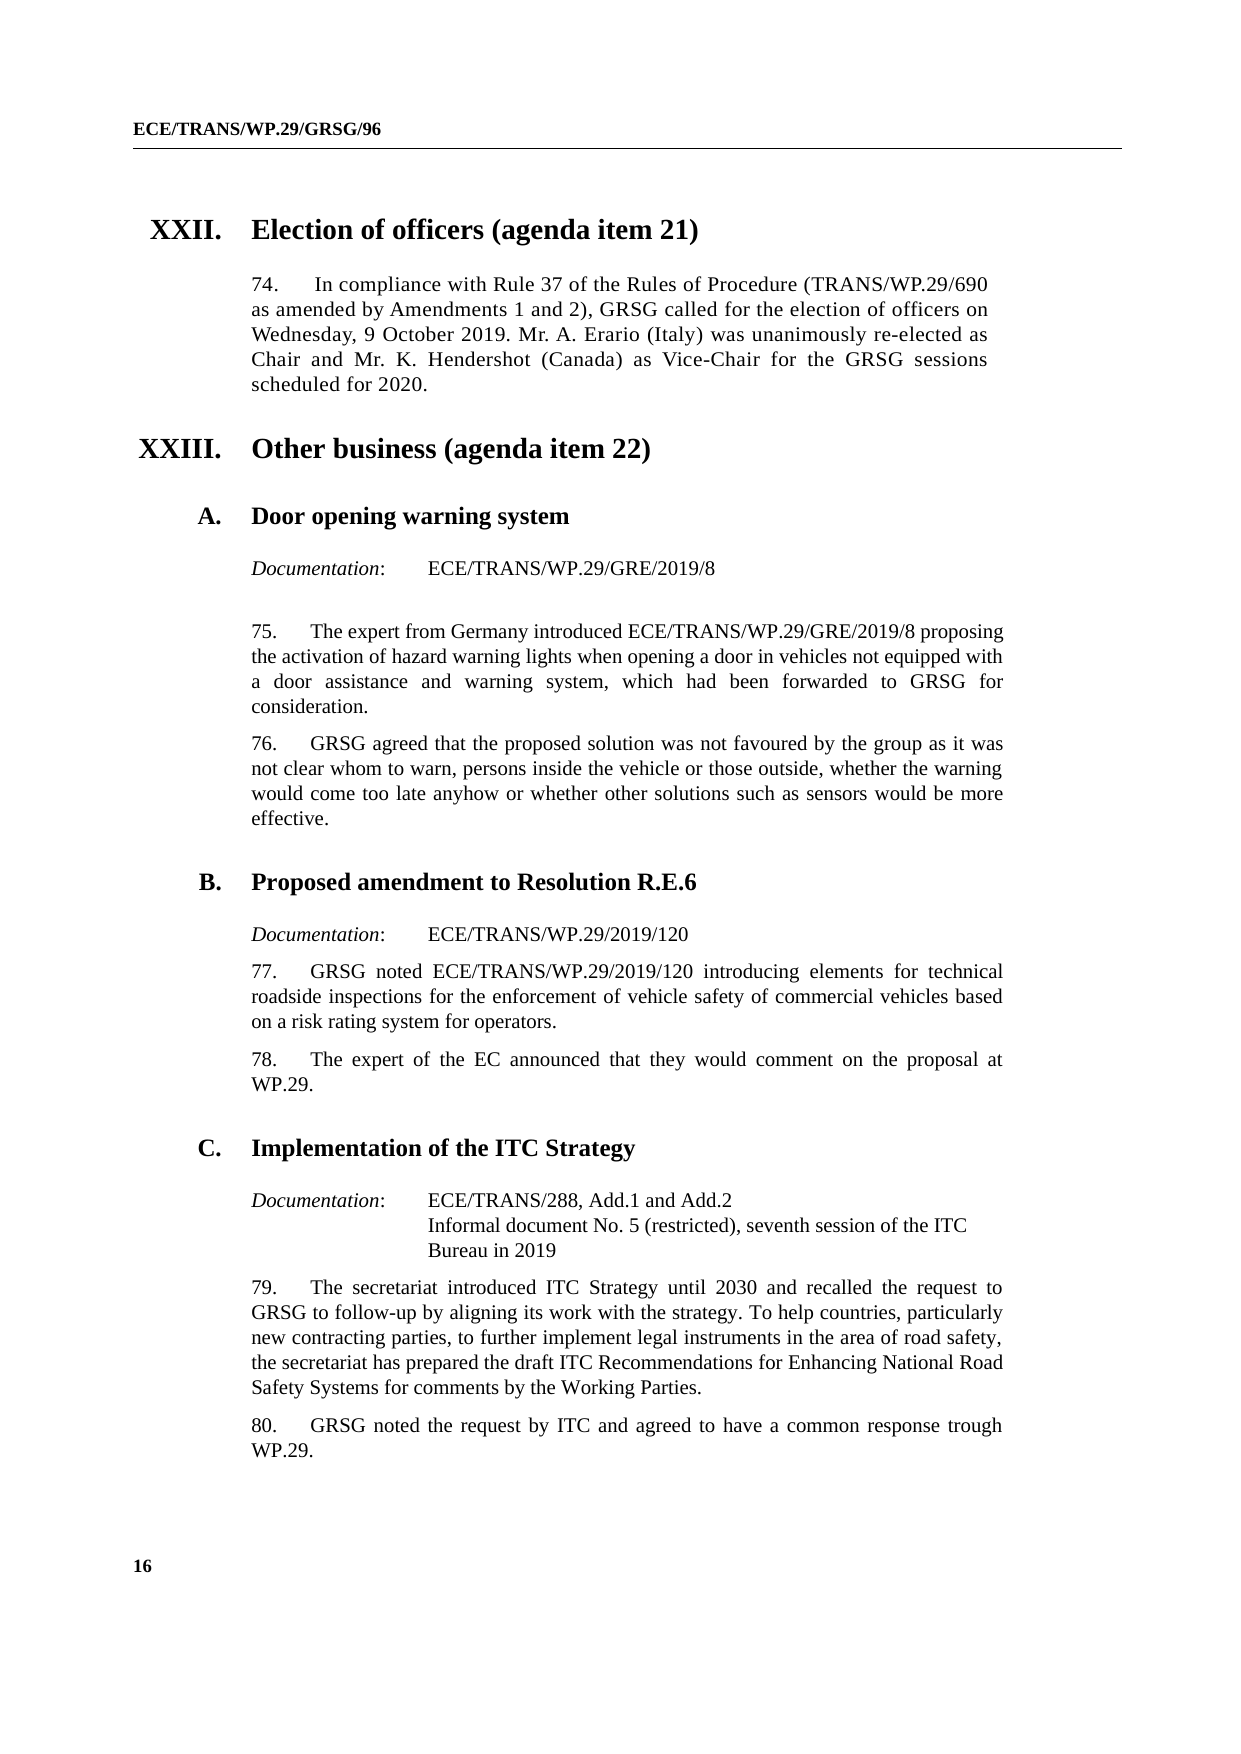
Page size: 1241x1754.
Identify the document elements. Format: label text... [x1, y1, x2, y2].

text 79. The secretariat introduced ITC Strategy until 2030 and recalled the request to GRSG to follow-up by aligning its work with the strategy. To help countries, particularly new contracting parties, to further implement legal instruments in the area of road safety, the secretariat has prepared the draft ITC Recommendations for Enhancing National Road Safety Systems for comments by the Working Parties. [251, 1274, 1004, 1399]
text A. Door opening warning system [133, 502, 1004, 530]
text XXII. Election of officers (agenda item 21) [133, 215, 1004, 246]
text Documentation: ECE/TRANS/WP.29/2019/120 [251, 921, 1004, 946]
text C. Implementation of the ITC Strategy [133, 1133, 1004, 1162]
text 75. The expert from Germany introduced ECE/TRANS/WP.29/GRE/2019/8 proposing the activation of hazard warning lights when opening a door in vehicles not equipped with a door assistance and warning system, which had been forwarded to GRSG for consideration. [251, 618, 1004, 718]
text 76. GRSG agreed that the proposed solution was not favoured by the group as it was not clear whom to warn, persons inside the vehicle or those outside, whether the warning would come too late anyhow or whether other solutions such as sensors would be more effective. [251, 730, 1004, 830]
text XXIII. Other business (agenda item 22) [133, 433, 1004, 465]
text B. Proposed amendment to Resolution R.E.6 [133, 868, 1004, 896]
text Documentation: ECE/TRANS/288, Add.1 and Add.2 Informal document No. 5 (restricted), seventh session of the ITC Bureau in 2019 [251, 1187, 1004, 1262]
text Documentation: ECE/TRANS/WP.29/GRE/2019/8 [251, 555, 1004, 605]
text 74. In compliance with Rule 37 of the Rules of Procedure (TRANS/WP.29/690 as amended by Amendments 1 and 2), GRSG called for the election of officers on Wednesday, 9 October 2019. Mr. A. Erario (Italy) was unanimously re-elected as Chair and Mr. K. Hendershot (Canada) as Vice-Chair for the GRSG sessions scheduled for 2020. [251, 271, 990, 396]
text 78. The expert of the EC announced that they would comment on the proposal at WP.29. [251, 1046, 1004, 1096]
text 77. GRSG noted ECE/TRANS/WP.29/2019/120 introducing elements for technical roadside inspections for the enforcement of vehicle safety of commercial vehicles based on a risk rating system for operators. [251, 958, 1004, 1033]
text 80. GRSG noted the request by ITC and agreed to have a common response trough WP.29. [251, 1412, 1004, 1462]
